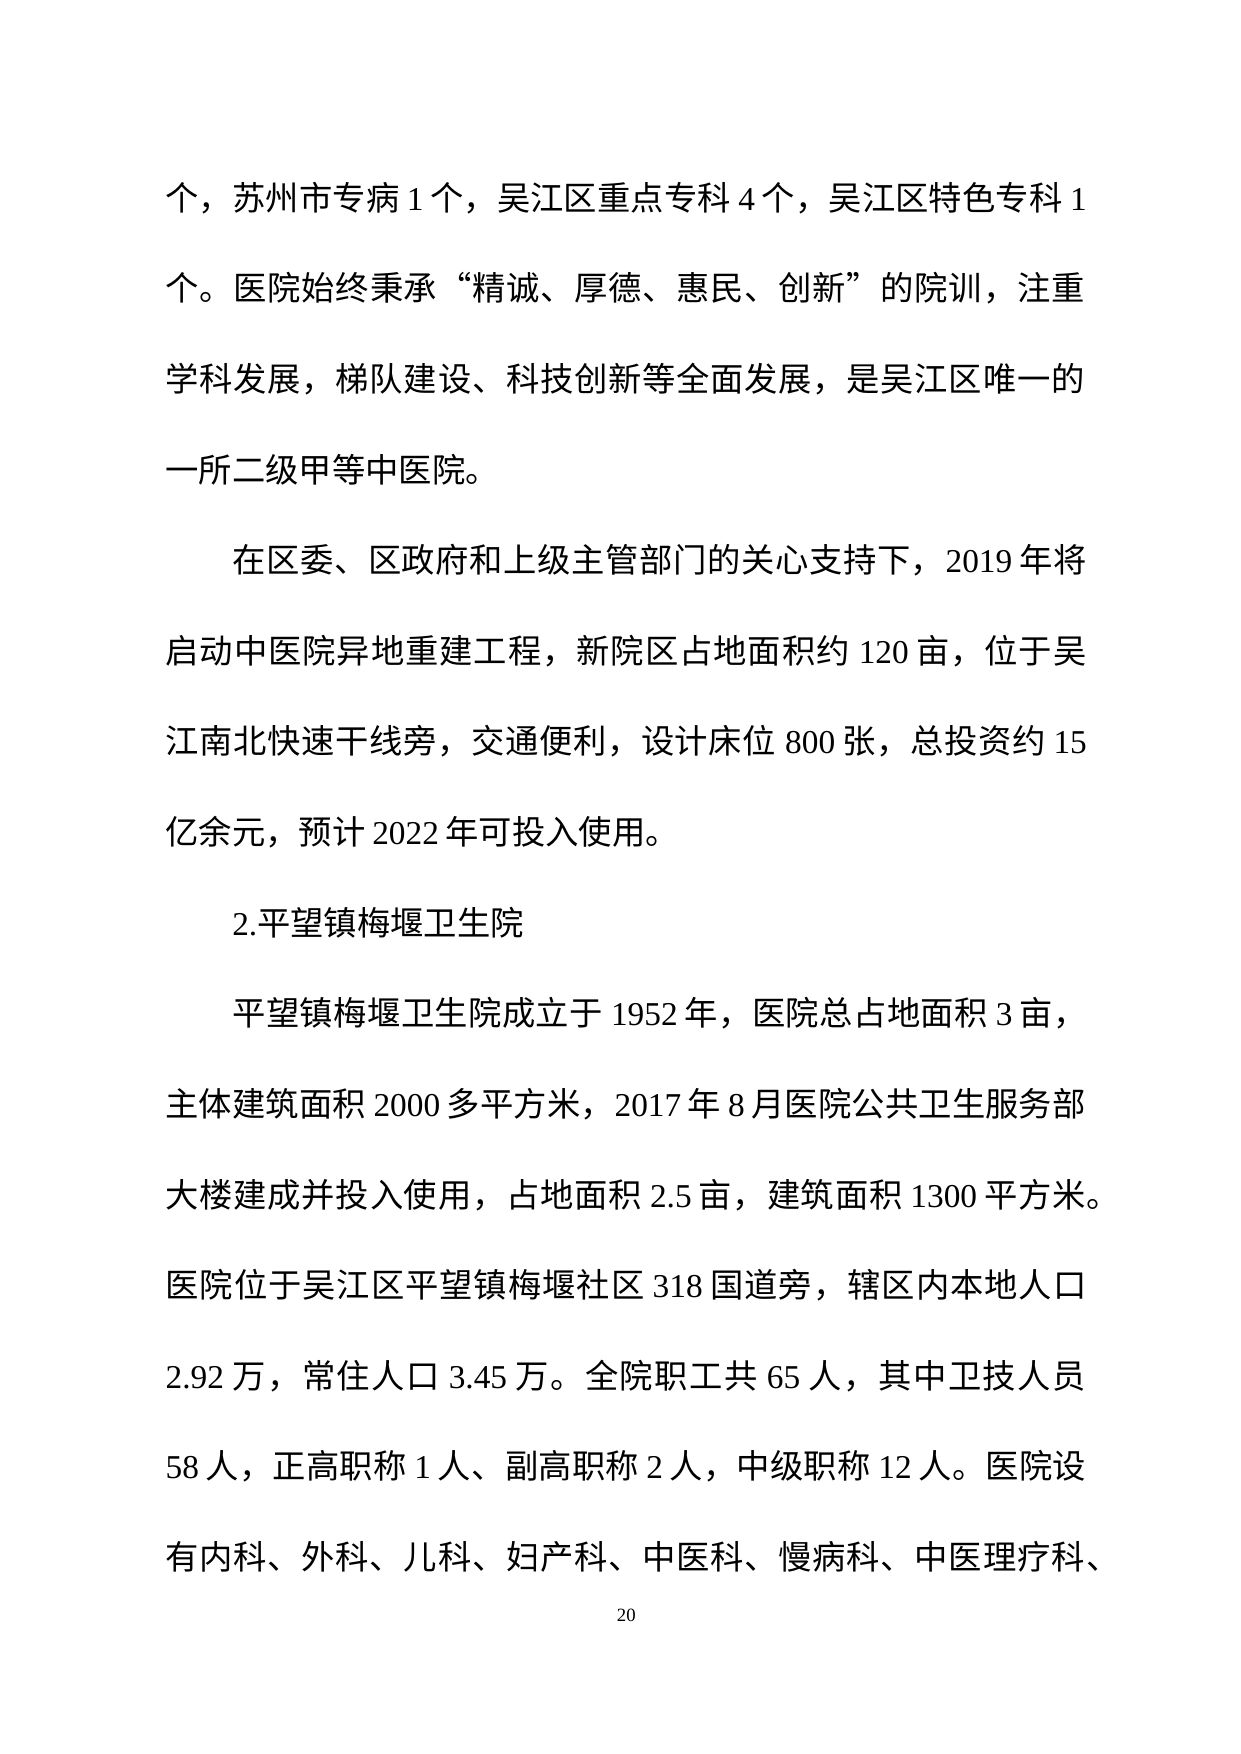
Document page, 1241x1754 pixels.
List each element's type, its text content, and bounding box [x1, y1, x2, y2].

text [165, 966, 1087, 1600]
text 在区委、区政府和上级主管部门的关心支持下，2019年将启动中医院异地重建工程，新院区占地面积约120亩，位于吴江南北快速干线旁，交通便利，设计床位800张，总投资约15亿余元，预计2022年可投入使用。 [165, 513, 1087, 875]
text 2.平望镇梅堰卫生院 [165, 875, 1087, 966]
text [165, 150, 1087, 513]
